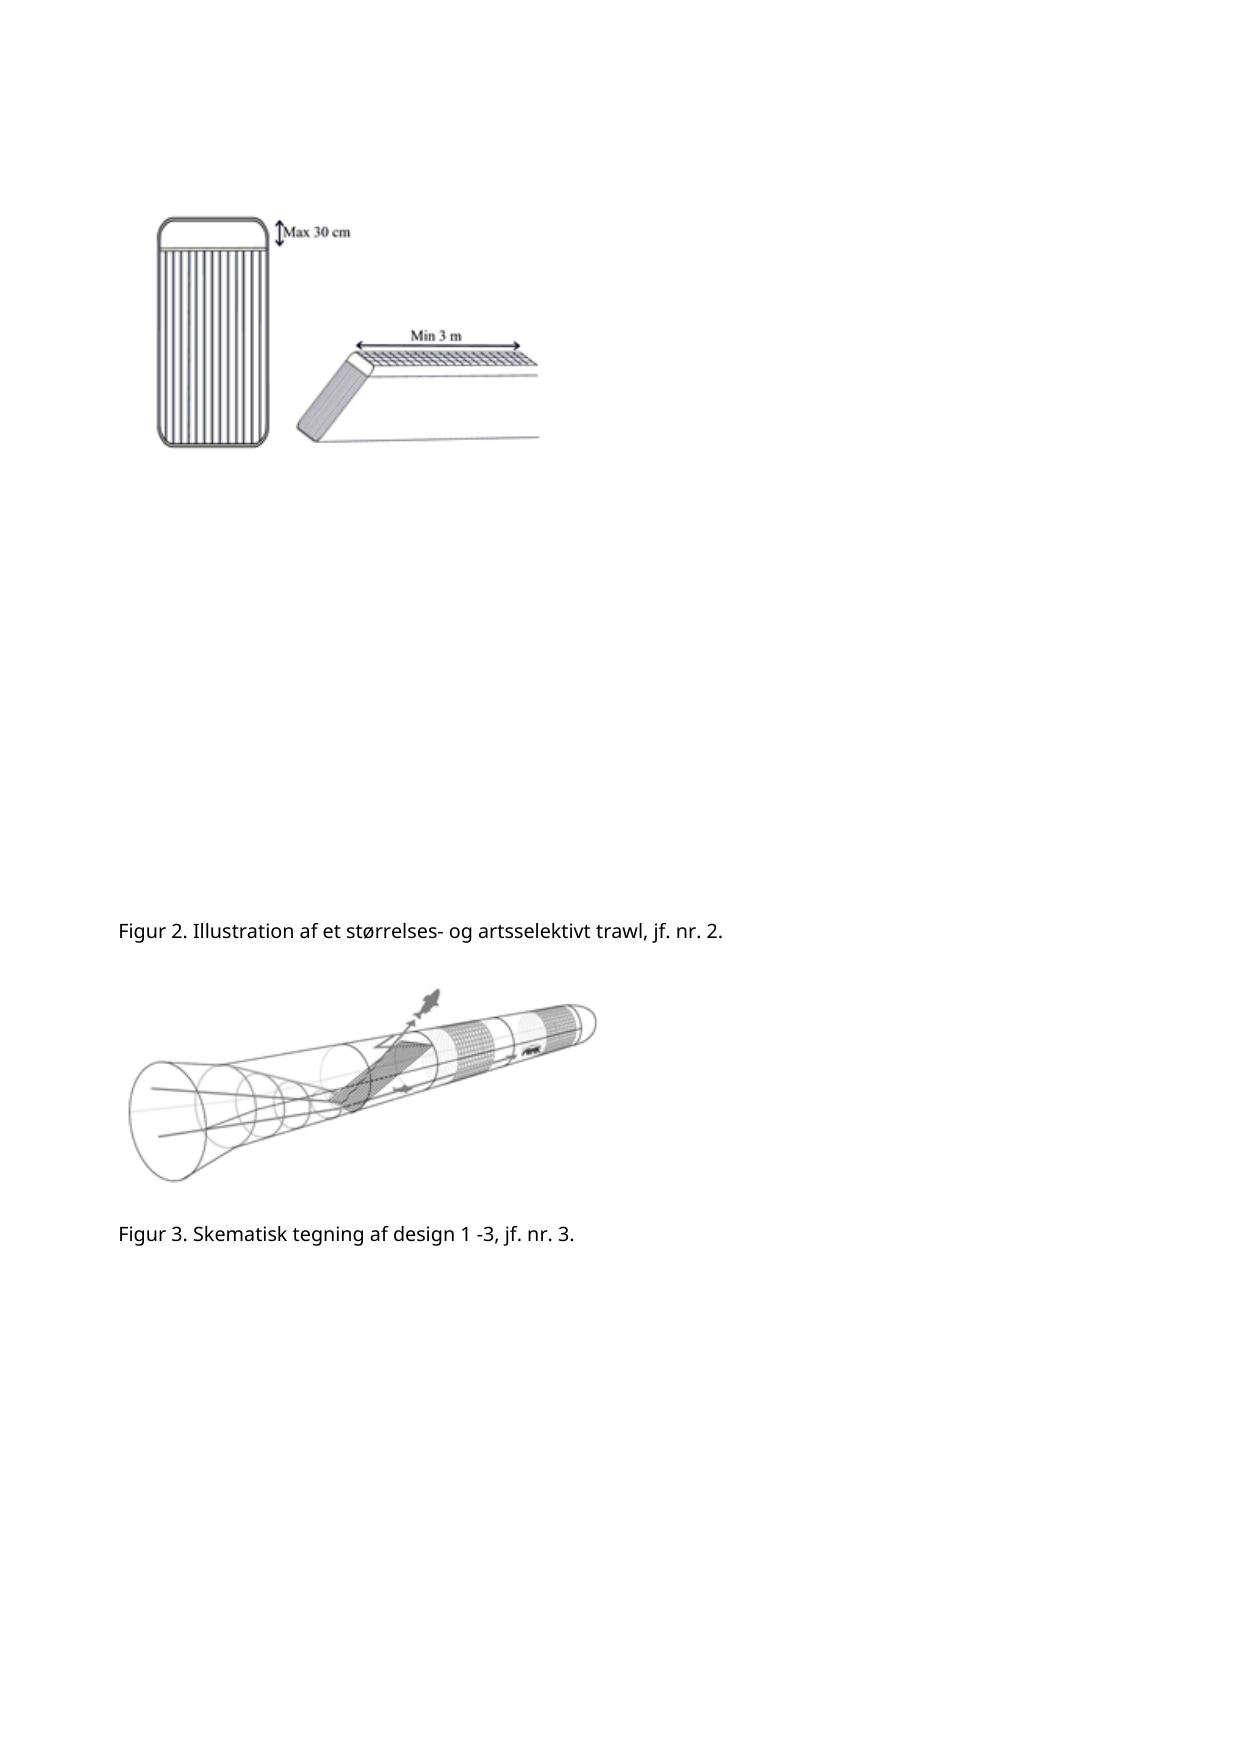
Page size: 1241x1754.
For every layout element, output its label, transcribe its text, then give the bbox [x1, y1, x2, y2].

picture [118, 973, 603, 1191]
text Figur 2. Illustration af et størrelses- og artsselektivt trawl, jf. nr. 2. [118, 917, 1122, 944]
text Figur 3. Skematisk tegning af design 1 -3, jf. nr. 3. [118, 1220, 1122, 1247]
picture [118, 177, 603, 889]
